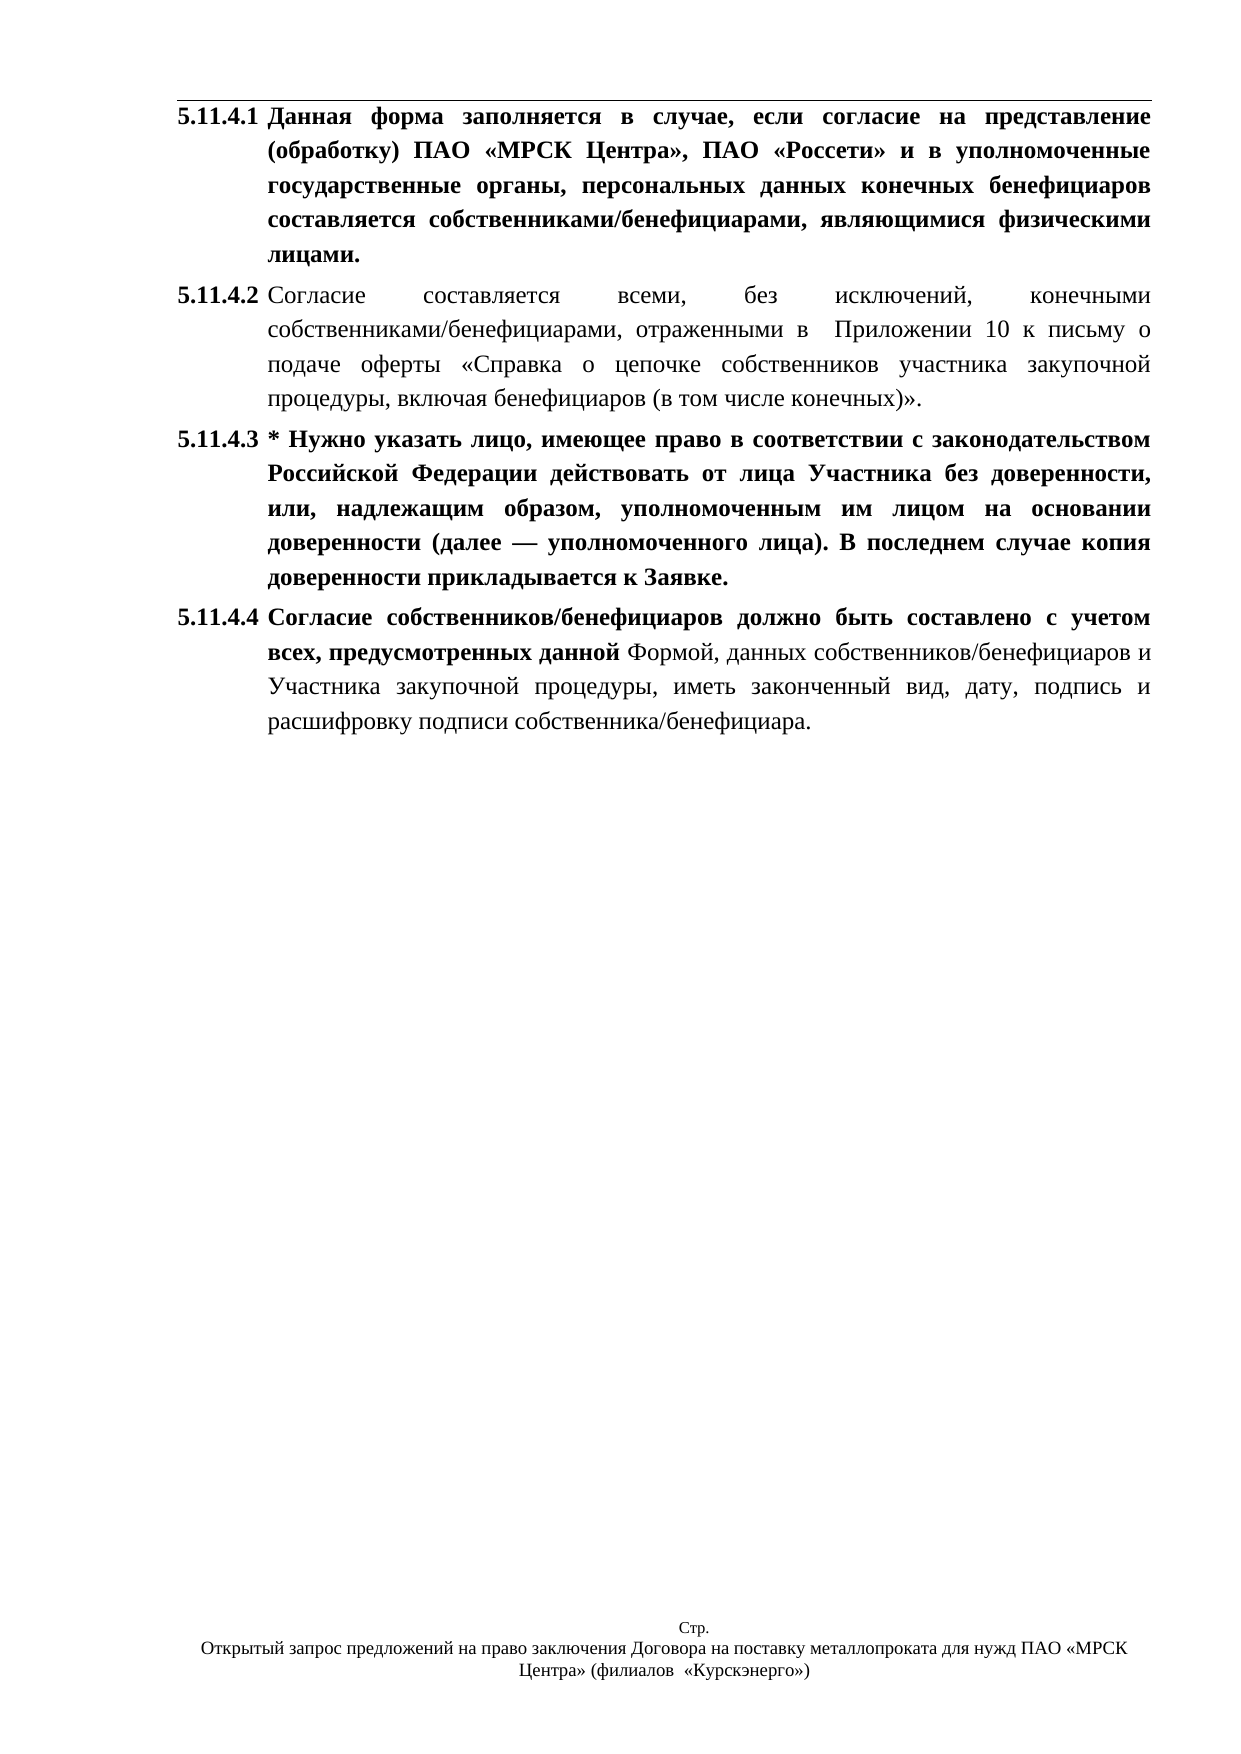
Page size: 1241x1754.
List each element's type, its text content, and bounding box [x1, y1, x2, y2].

list Согласие собственников/бенефициаров должно быть составлено с учетом всех, предусмотренных данной Формой, данных собственников/бенефициаров и Участника закупочной процедуры, иметь законченный вид, дату, подпись и расшифровку подписи собственника/бенефициара. [177, 602, 1152, 735]
list * Нужно указать лицо, имеющее право в соответствии с законодательством Российской Федерации действовать от лица Участника без доверенности, или, надлежащим образом, уполномоченным им лицом на основании доверенности (далее — уполномоченного лица). В последнем случае копия доверенности прикладывается к Заявке. [177, 424, 1152, 591]
list Согласие составляется всеми, без исключений, конечными собственниками/бенефициарами, отраженными в Приложении 10 к письму о подаче оферты «Справка о цепочке собственников участника закупочной процедуры, включая бенефициаров (в том числе конечных)». [177, 280, 1152, 412]
list Данная форма заполняется в случае, если согласие на представление (обработку) ПАО «МРСК Центра», ПАО «Россети» и в уполномоченные государственные органы, персональных данных конечных бенефициаров составляется собственниками/бенефициарами, являющимися физическими лицами. [177, 101, 1152, 268]
